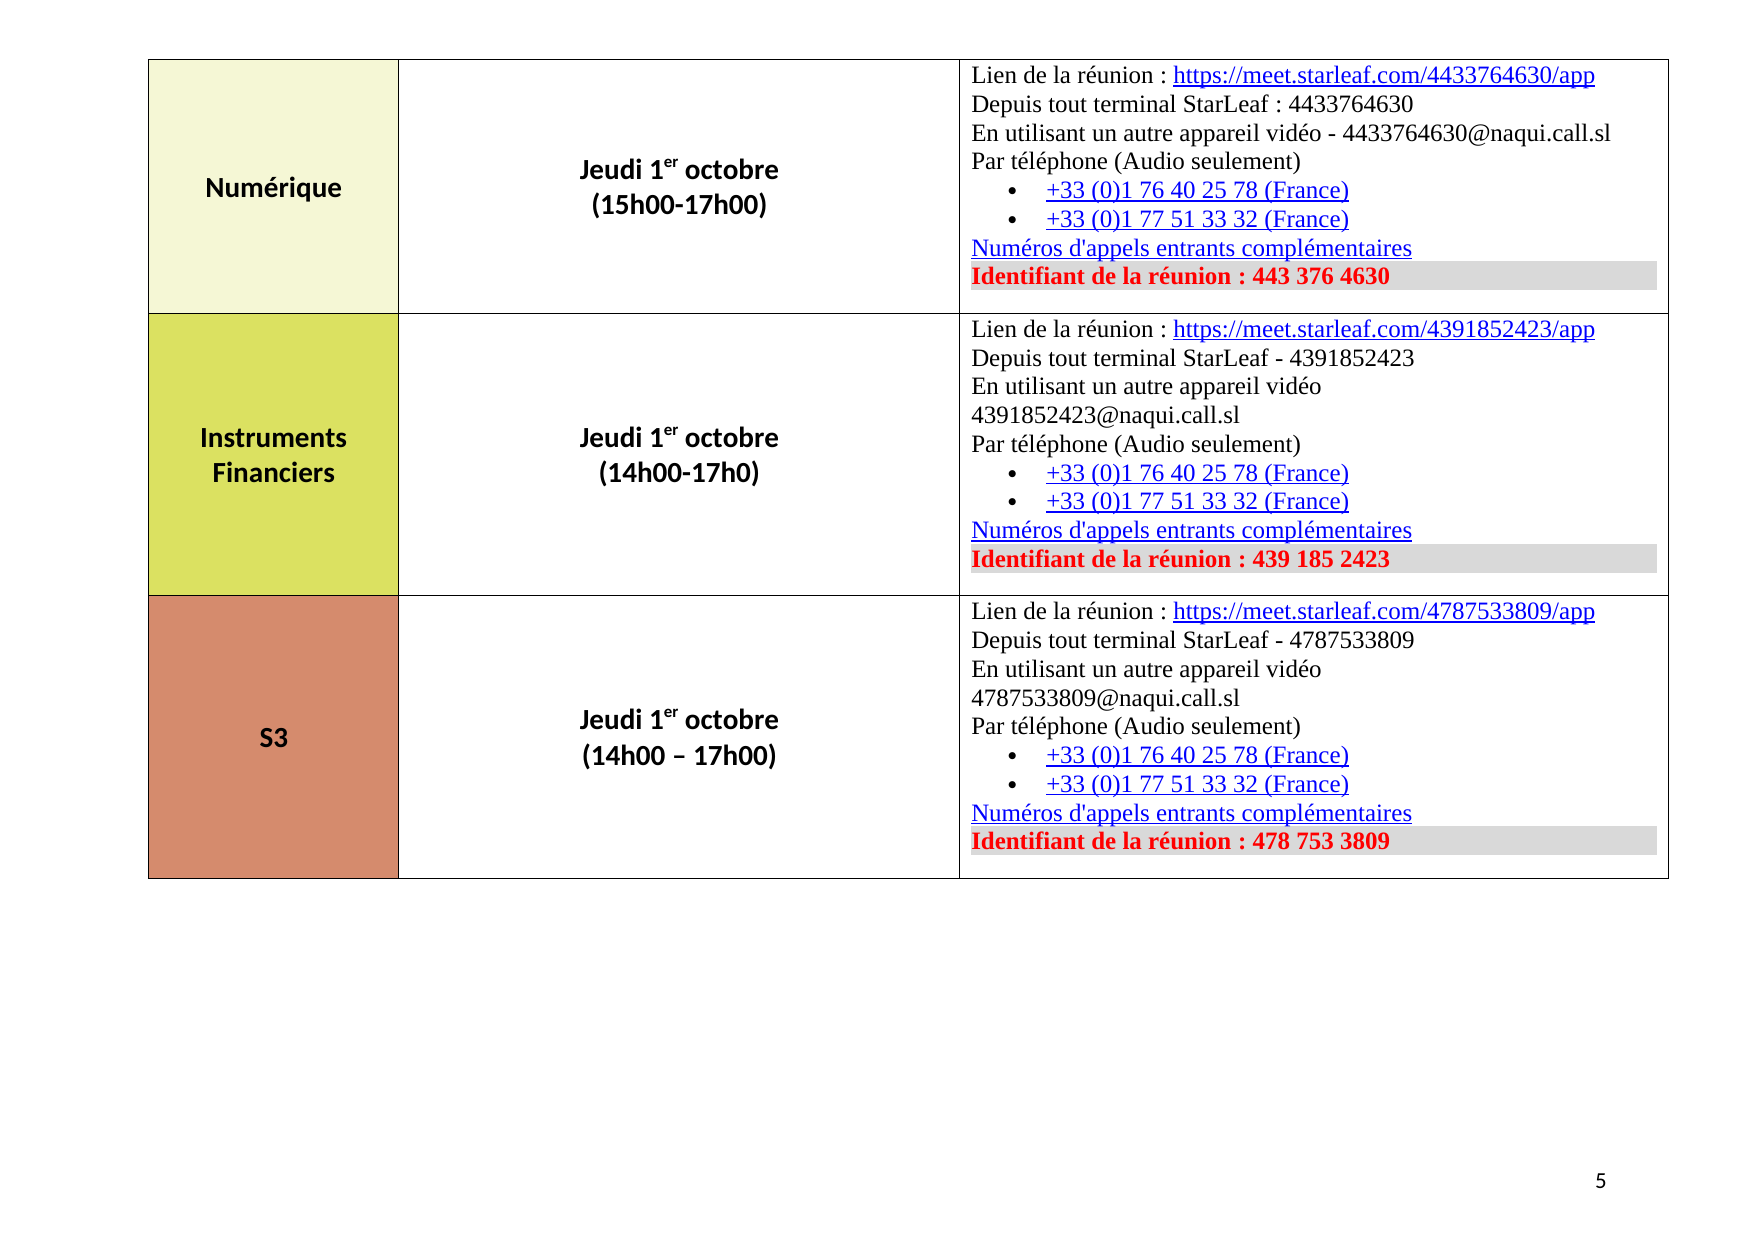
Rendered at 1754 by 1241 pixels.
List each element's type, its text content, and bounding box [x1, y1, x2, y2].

table_cell Lien de la réunion : https://meet.starleaf.com/4433764630/app Depuis tout terminal StarLeaf : 4433764630 En utilisant un autre appareil vidéo - 4433764630@naqui.call.sl Par téléphone (Audio seulement) +33 (0)1 76 40 25 78 (France) +33 (0)1 77 51 33 32 (France) Numéros d'appels entrants complémentaires Identifiant de la réunion : 443 376 4630 [960, 60, 1668, 313]
table_cell Lien de la réunion : https://meet.starleaf.com/4787533809/app Depuis tout terminal StarLeaf - 4787533809 En utilisant un autre appareil vidéo 4787533809@naqui.call.sl Par téléphone (Audio seulement) +33 (0)1 76 40 25 78 (France) +33 (0)1 77 51 33 32 (France) Numéros d'appels entrants complémentaires Identifiant de la réunion : 478 753 3809 [960, 596, 1668, 878]
table_cell Numérique [149, 60, 398, 313]
table_cell Jeudi 1er octobre (14h00-17h0) [399, 314, 959, 595]
table_cell S3 [149, 596, 398, 878]
table_cell Jeudi 1er octobre (14h00 – 17h00) [399, 596, 959, 878]
table_cell Jeudi 1er octobre (15h00-17h00) [399, 60, 959, 313]
table_cell Lien de la réunion : https://meet.starleaf.com/4391852423/app Depuis tout terminal StarLeaf - 4391852423 En utilisant un autre appareil vidéo 4391852423@naqui.call.sl Par téléphone (Audio seulement) +33 (0)1 76 40 25 78 (France) +33 (0)1 77 51 33 32 (France) Numéros d'appels entrants complémentaires Identifiant de la réunion : 439 185 2423 [960, 314, 1668, 595]
table_cell Instruments Financiers [149, 314, 398, 595]
